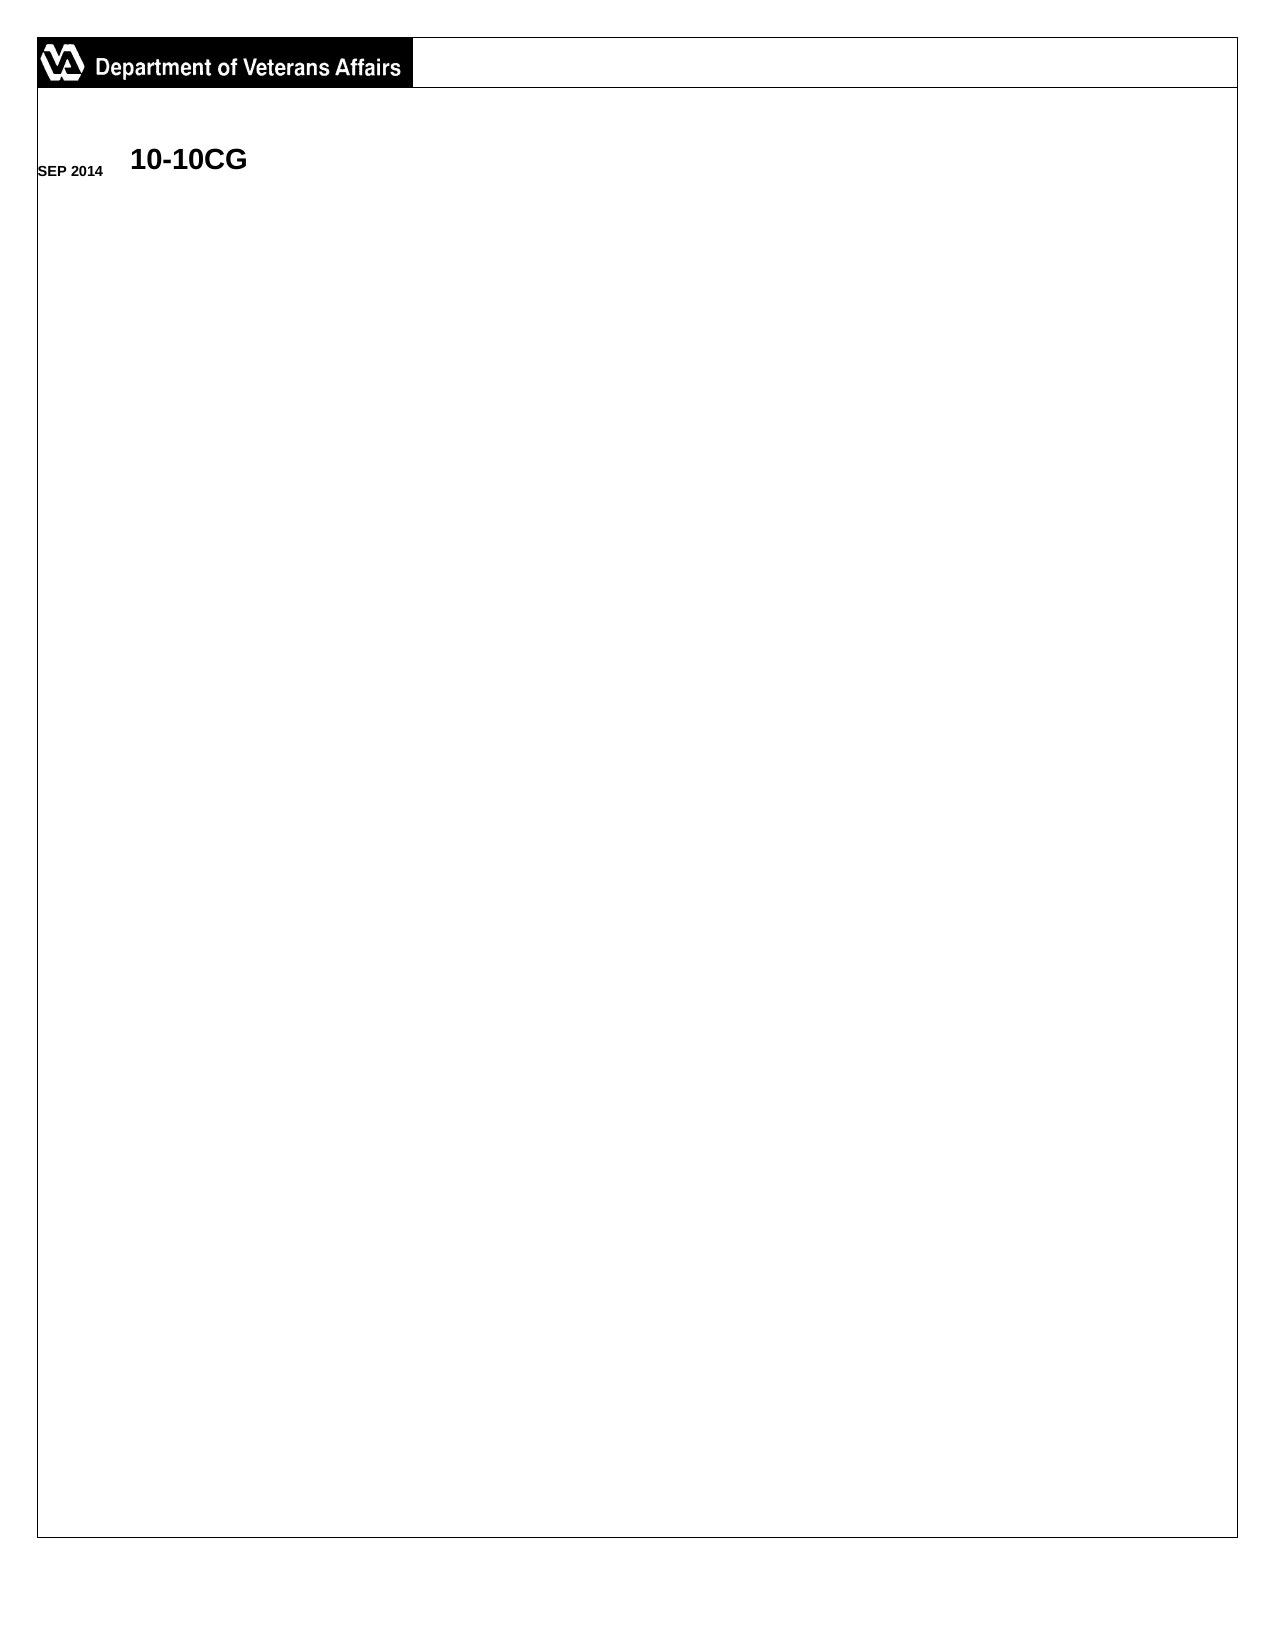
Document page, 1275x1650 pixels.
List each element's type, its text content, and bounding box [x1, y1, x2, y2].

picture [37, 37, 412, 87]
text SEP 2014 [37, 163, 103, 180]
subtitle 10-10CG [130, 142, 1242, 176]
